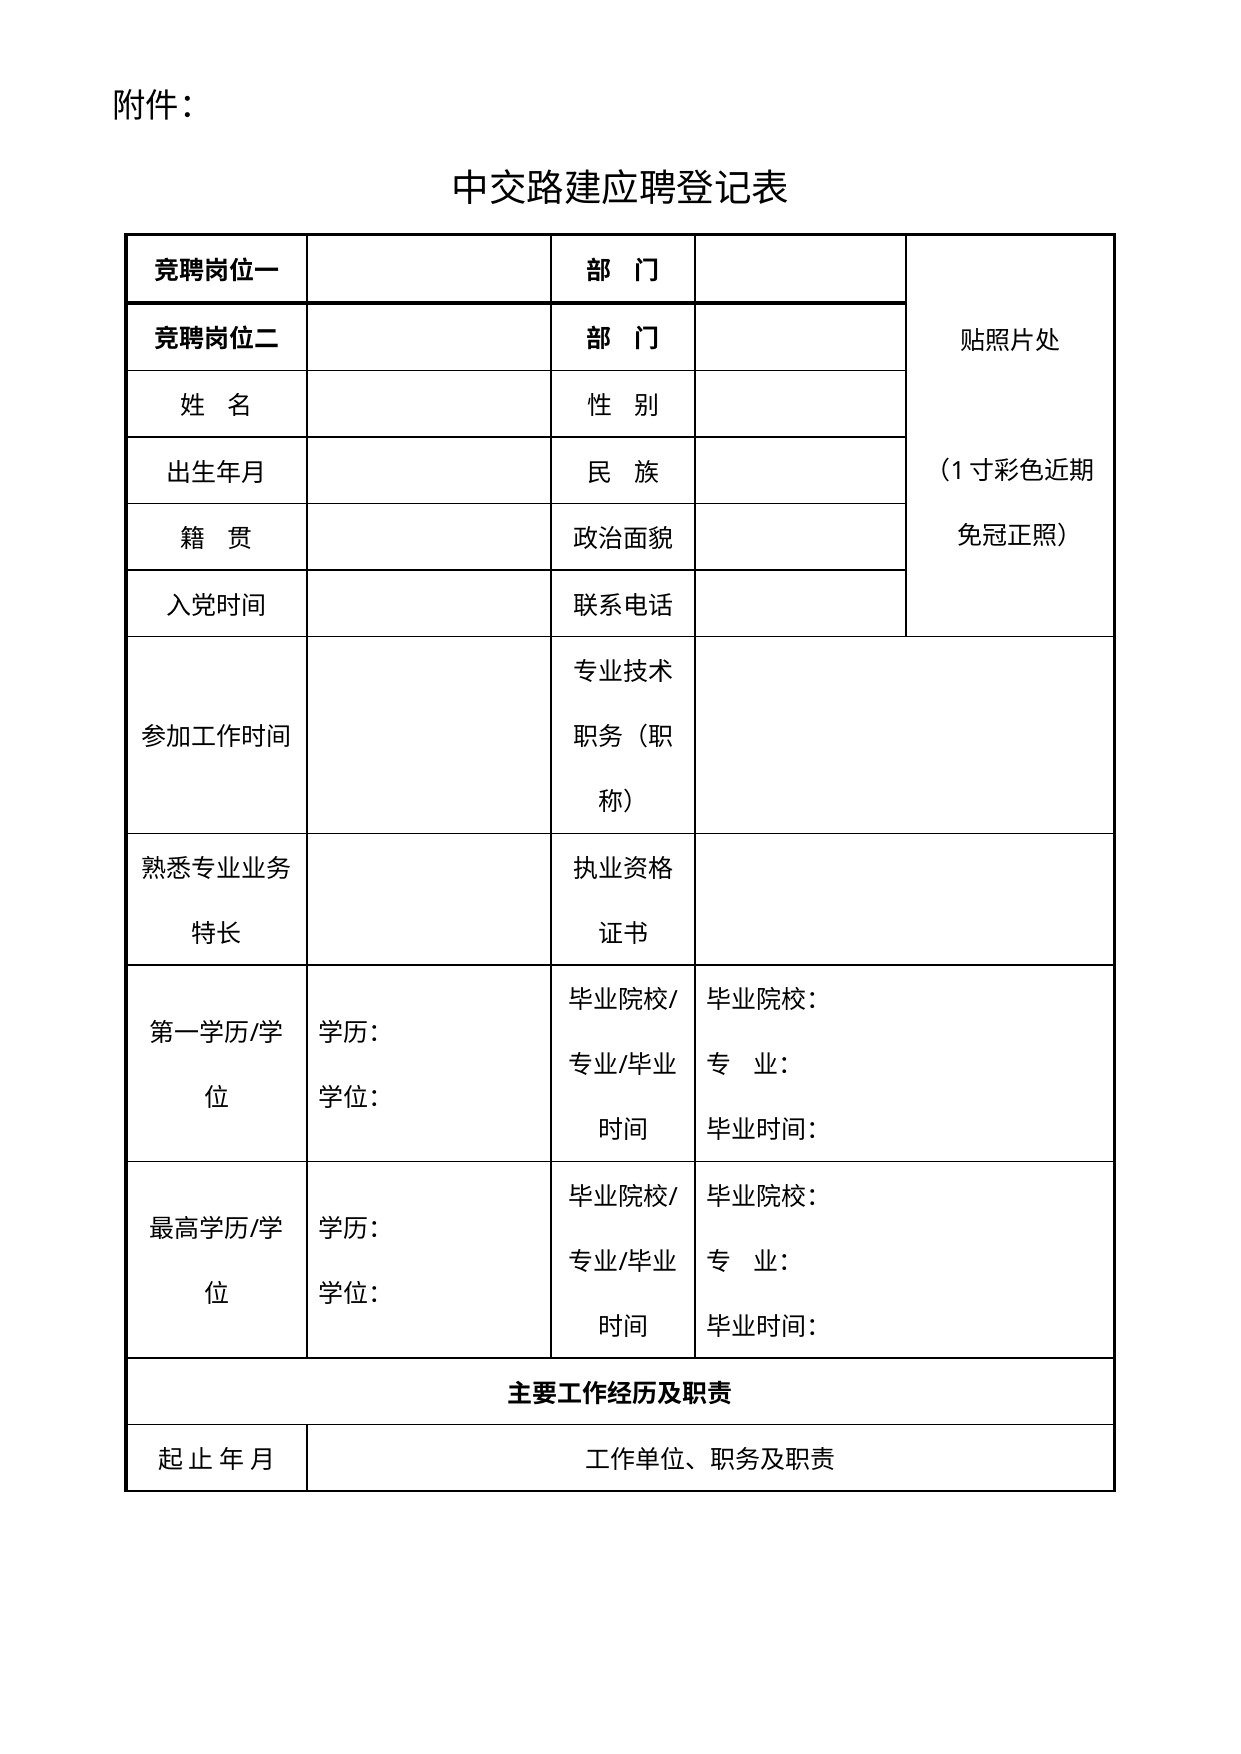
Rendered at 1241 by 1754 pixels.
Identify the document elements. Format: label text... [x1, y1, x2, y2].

table_cell 出生年月 [128, 438, 306, 503]
table_cell 参加工作时间 [128, 637, 306, 832]
table_cell [308, 571, 550, 636]
table_cell [696, 504, 905, 569]
table_cell 毕业院校/专业/毕业时间 [552, 966, 694, 1161]
table_cell 竞聘岗位二 [128, 305, 306, 369]
text 附件： [112, 71, 1128, 136]
table_cell [308, 834, 550, 964]
table_cell [696, 834, 1113, 964]
table_cell 毕业院校/专业/毕业时间 [552, 1162, 694, 1357]
table_cell [308, 637, 550, 832]
table_cell [696, 371, 905, 436]
table_cell 最高学历/学位 [128, 1162, 306, 1357]
table_cell 民 族 [552, 438, 694, 503]
table_cell 学历： 学位： [308, 1162, 550, 1357]
table_cell 入党时间 [128, 571, 306, 636]
table_cell 工作单位、职务及职责 [308, 1425, 1113, 1490]
table_header [308, 236, 550, 301]
table_cell 姓 名 [128, 371, 306, 436]
table_cell 籍 贯 [128, 504, 306, 569]
table_cell 政治面貌 [552, 504, 694, 569]
table_cell [696, 637, 1113, 832]
table_cell 熟悉专业业务特长 [128, 834, 306, 964]
table_cell 主要工作经历及职责 [128, 1359, 1113, 1424]
table_header [696, 236, 905, 301]
table_cell 性 别 [552, 371, 694, 436]
table_cell 第一学历/学位 [128, 966, 306, 1161]
table_header 竞聘岗位一 [128, 236, 306, 301]
table_header 贴照片处 （1寸彩色近期 免冠正照） [907, 236, 1113, 636]
table_cell [308, 305, 550, 369]
table_cell 联系电话 [552, 571, 694, 636]
table_cell [308, 371, 550, 436]
text 中交路建应聘登记表 [112, 152, 1128, 217]
table_cell [696, 571, 905, 636]
table_cell [308, 504, 550, 569]
table_cell 起 止 年 月 [128, 1425, 306, 1490]
table_cell 学历： 学位： [308, 966, 550, 1161]
table_cell 执业资格证书 [552, 834, 694, 964]
table_cell 部 门 [552, 305, 694, 369]
table_header 部 门 [552, 236, 694, 301]
table_cell [696, 438, 905, 503]
table_cell 毕业院校： 专 业： 毕业时间： [696, 966, 1113, 1161]
table_cell 毕业院校： 专 业： 毕业时间： [696, 1162, 1113, 1357]
table_cell [696, 305, 905, 369]
table_cell [308, 438, 550, 503]
table_cell 专业技术 职务（职称） [552, 637, 694, 832]
